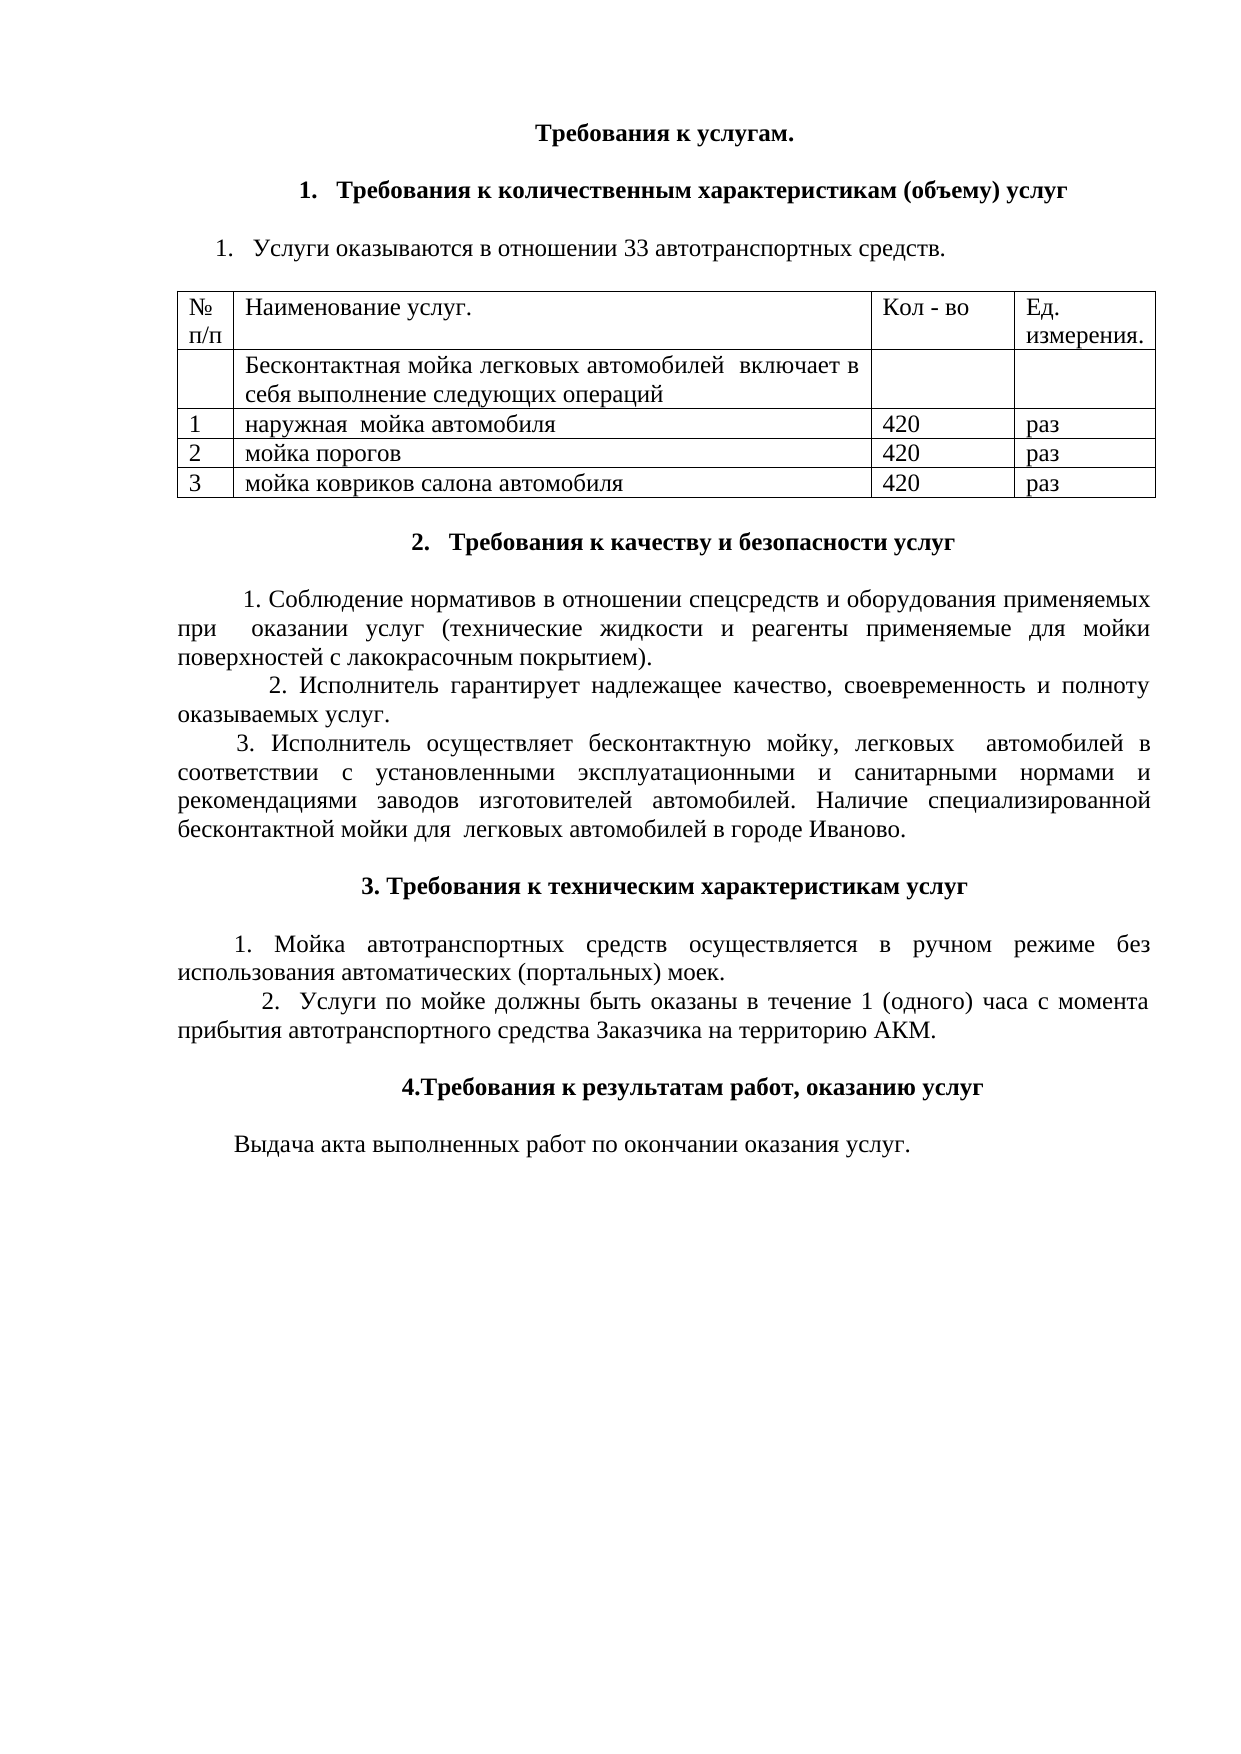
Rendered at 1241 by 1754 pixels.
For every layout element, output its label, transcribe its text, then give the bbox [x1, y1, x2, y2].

table_cell [1015, 350, 1155, 408]
list Требования к количественным характеристикам (объему) услуг [215, 176, 1152, 204]
text Требования к услугам. [177, 118, 1152, 147]
text 2. Услуги по мойке должны быть оказаны в течение 1 (одного) часа с момента прибытия автотранспортного средства Заказчика на территорию АКМ. [177, 986, 1152, 1044]
table_cell 2 [178, 439, 233, 467]
table_cell [872, 350, 1014, 408]
table_cell 3 [178, 468, 233, 497]
text 3. Исполнитель осуществляет бесконтактную мойку, легковых автомобилей в соответствии с установленными эксплуатационными и санитарными нормами и рекомендациями заводов изготовителей автомобилей. Наличие специализированной бесконтактной мойки для легковых автомобилей в городе Иваново. [177, 728, 1152, 843]
table_header Кол - во [872, 292, 1014, 349]
table_cell раз [1015, 439, 1155, 467]
text 2. Исполнитель гарантирует надлежащее качество, своевременность и полноту оказываемых услуг. [177, 671, 1152, 728]
table_cell 420 [872, 439, 1014, 467]
table_cell 420 [872, 409, 1014, 437]
table_cell 1 [178, 409, 233, 437]
table_header Наименование услуг. [234, 292, 871, 349]
list Услуги оказываются в отношении 33 автотранспортных средств. [215, 233, 1152, 262]
table_cell 420 [872, 468, 1014, 497]
table_cell раз [1015, 468, 1155, 497]
table_cell мойка порогов [234, 439, 871, 467]
text 4.Требования к результатам работ, оказанию услуг [177, 1072, 1152, 1100]
table_header Ед. измерения. [1015, 292, 1155, 349]
text 1. Мойка автотранспортных средств осуществляется в ручном режиме без использования автоматических (портальных) моек. [177, 929, 1152, 986]
table_header № п/п [178, 292, 233, 349]
table_cell наружная мойка автомобиля [234, 409, 871, 437]
table_cell раз [1015, 409, 1155, 437]
table_cell [178, 350, 233, 408]
list Требования к качеству и безопасности услуг [215, 527, 1152, 556]
text 3. Требования к техническим характеристикам услуг [177, 871, 1152, 900]
table_cell Бесконтактная мойка легковых автомобилей включает в себя выполнение следующих операций [234, 350, 871, 408]
text Выдача акта выполненных работ по окончании оказания услуг. [177, 1129, 1152, 1158]
text 1. Соблюдение нормативов в отношении спецсредств и оборудования применяемых при оказании услуг (технические жидкости и реагенты применяемые для мойки поверхностей с лакокрасочным покрытием). [177, 584, 1152, 671]
table_cell мойка ковриков салона автомобиля [234, 468, 871, 497]
